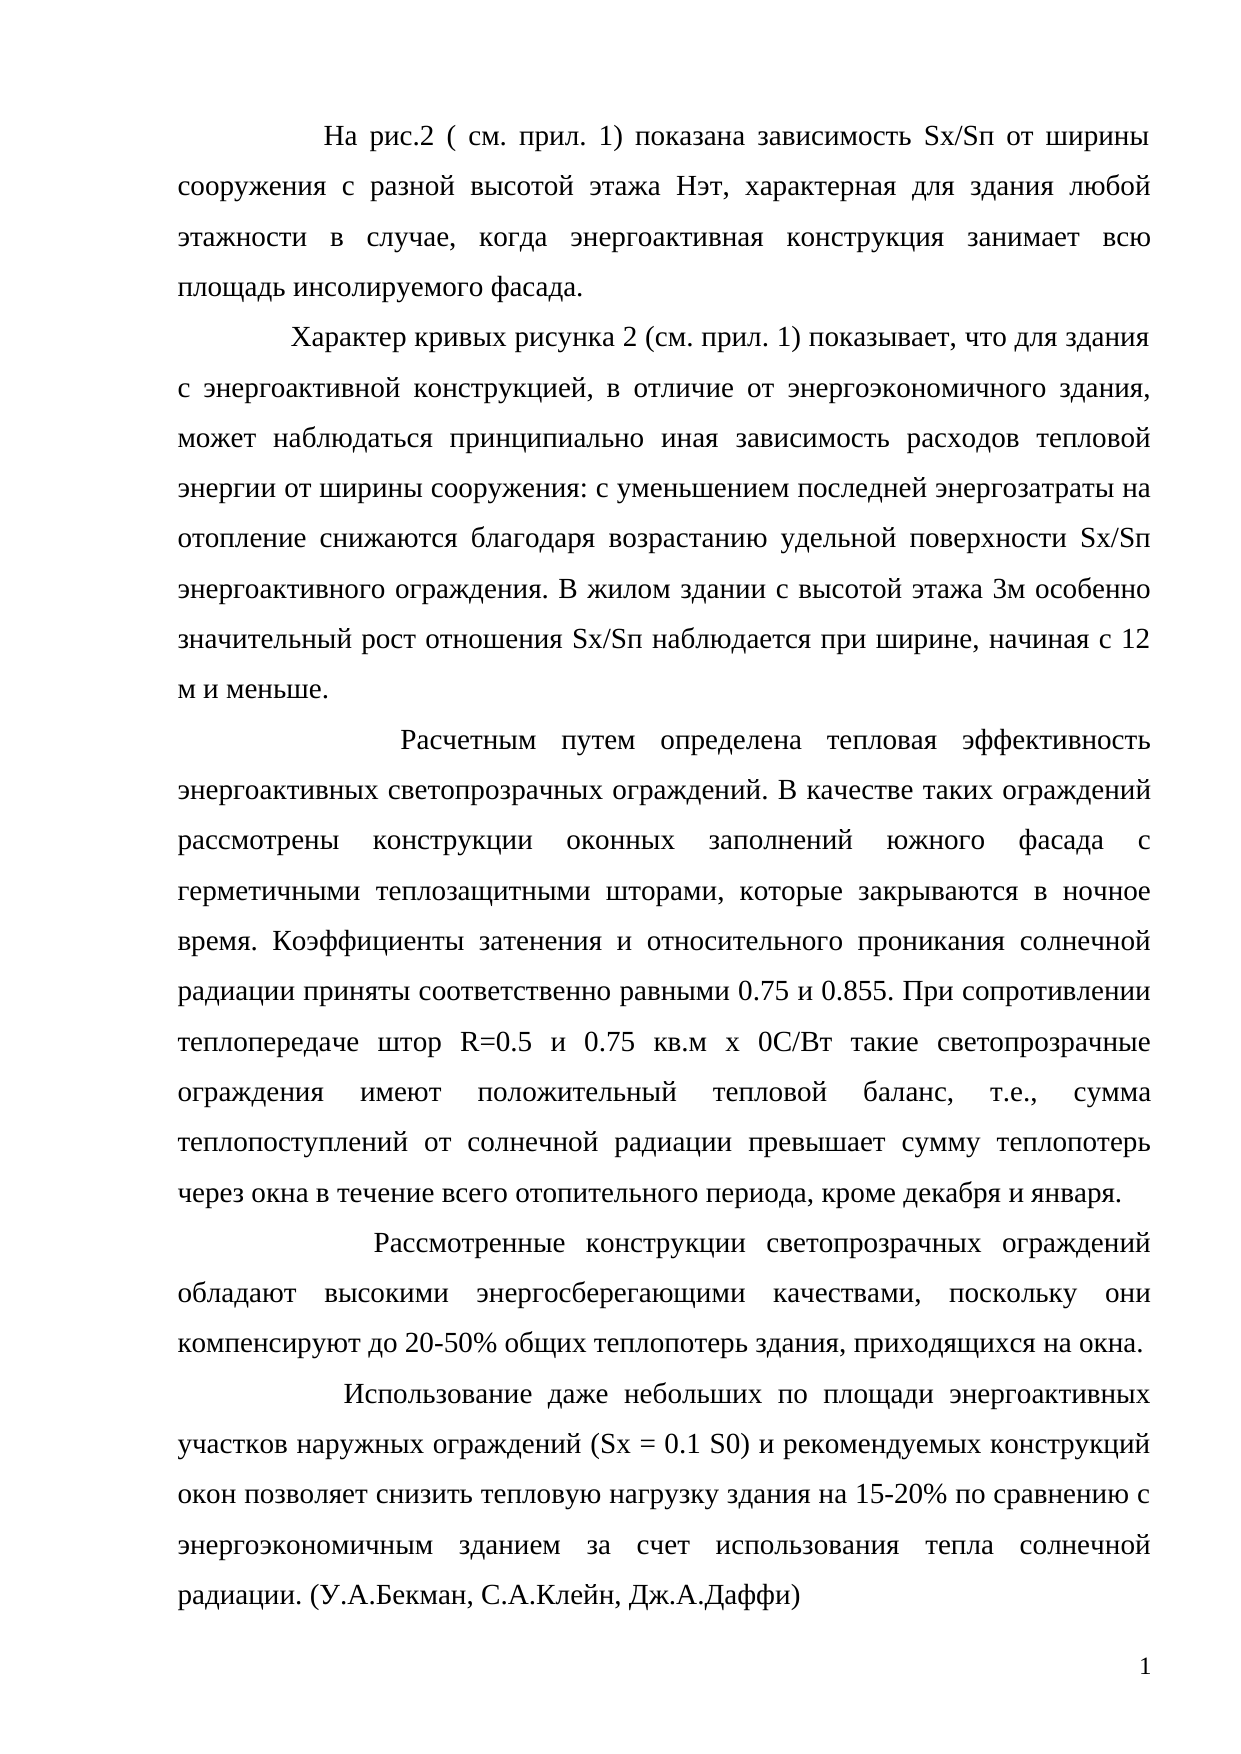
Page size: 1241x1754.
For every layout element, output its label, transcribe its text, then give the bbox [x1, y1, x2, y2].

text Использование даже небольших по площади энергоактивных участков наружных ограждений (Sх = 0.1 S0) и рекомендуемых конструкций окон позволяет снизить тепловую нагрузку здания на 15-20% по сравнению с энергоэкономичным зданием за счет использования тепла солнечной радиации. (У.А.Бекман, С.А.Клейн, Дж.А.Даффи) [177, 1376, 1152, 1611]
text Рассмотренные конструкции светопрозрачных ограждений обладают высокими энергосберегающими качествами, поскольку они компенсируют до 20-50% общих теплопотерь здания, приходящихся на окна. [177, 1225, 1152, 1359]
text Характер кривых рисунка 2 (см. прил. 1) показывает, что для здания с энергоактивной конструкцией, в отличие от энергоэкономичного здания, может наблюдаться принципиально иная зависимость расходов тепловой энергии от ширины сооружения: с уменьшением последней энергозатраты на отопление снижаются благодаря возрастанию удельной поверхности Sх/Sп энергоактивного ограждения. В жилом здании с высотой этажа 3м особенно значительный рост отношения Sх/Sп наблюдается при ширине, начиная с 12 м и меньше. [177, 319, 1152, 705]
text На рис.2 ( см. прил. 1) показана зависимость Sх/Sп от ширины сооружения с разной высотой этажа Нэт, характерная для здания любой этажности в случае, когда энергоактивная конструкция занимает всю площадь инсолируемого фасада. [177, 118, 1152, 303]
text Расчетным путем определена тепловая эффективность энергоактивных светопрозрачных ограждений. В качестве таких ограждений рассмотрены конструкции оконных заполнений южного фасада с герметичными теплозащитными шторами, которые закрываются в ночное время. Коэффициенты затенения и относительного проникания солнечной радиации приняты соответственно равными 0.75 и 0.855. При сопротивлении теплопередаче штор R=0.5 и 0.75 кв.м х 0С/Вт такие светопрозрачные ограждения имеют положительный тепловой баланс, т.е., сумма теплопоступлений от солнечной радиации превышает сумму теплопотерь через окна в течение всего отопительного периода, кроме декабря и января. [177, 722, 1152, 1208]
